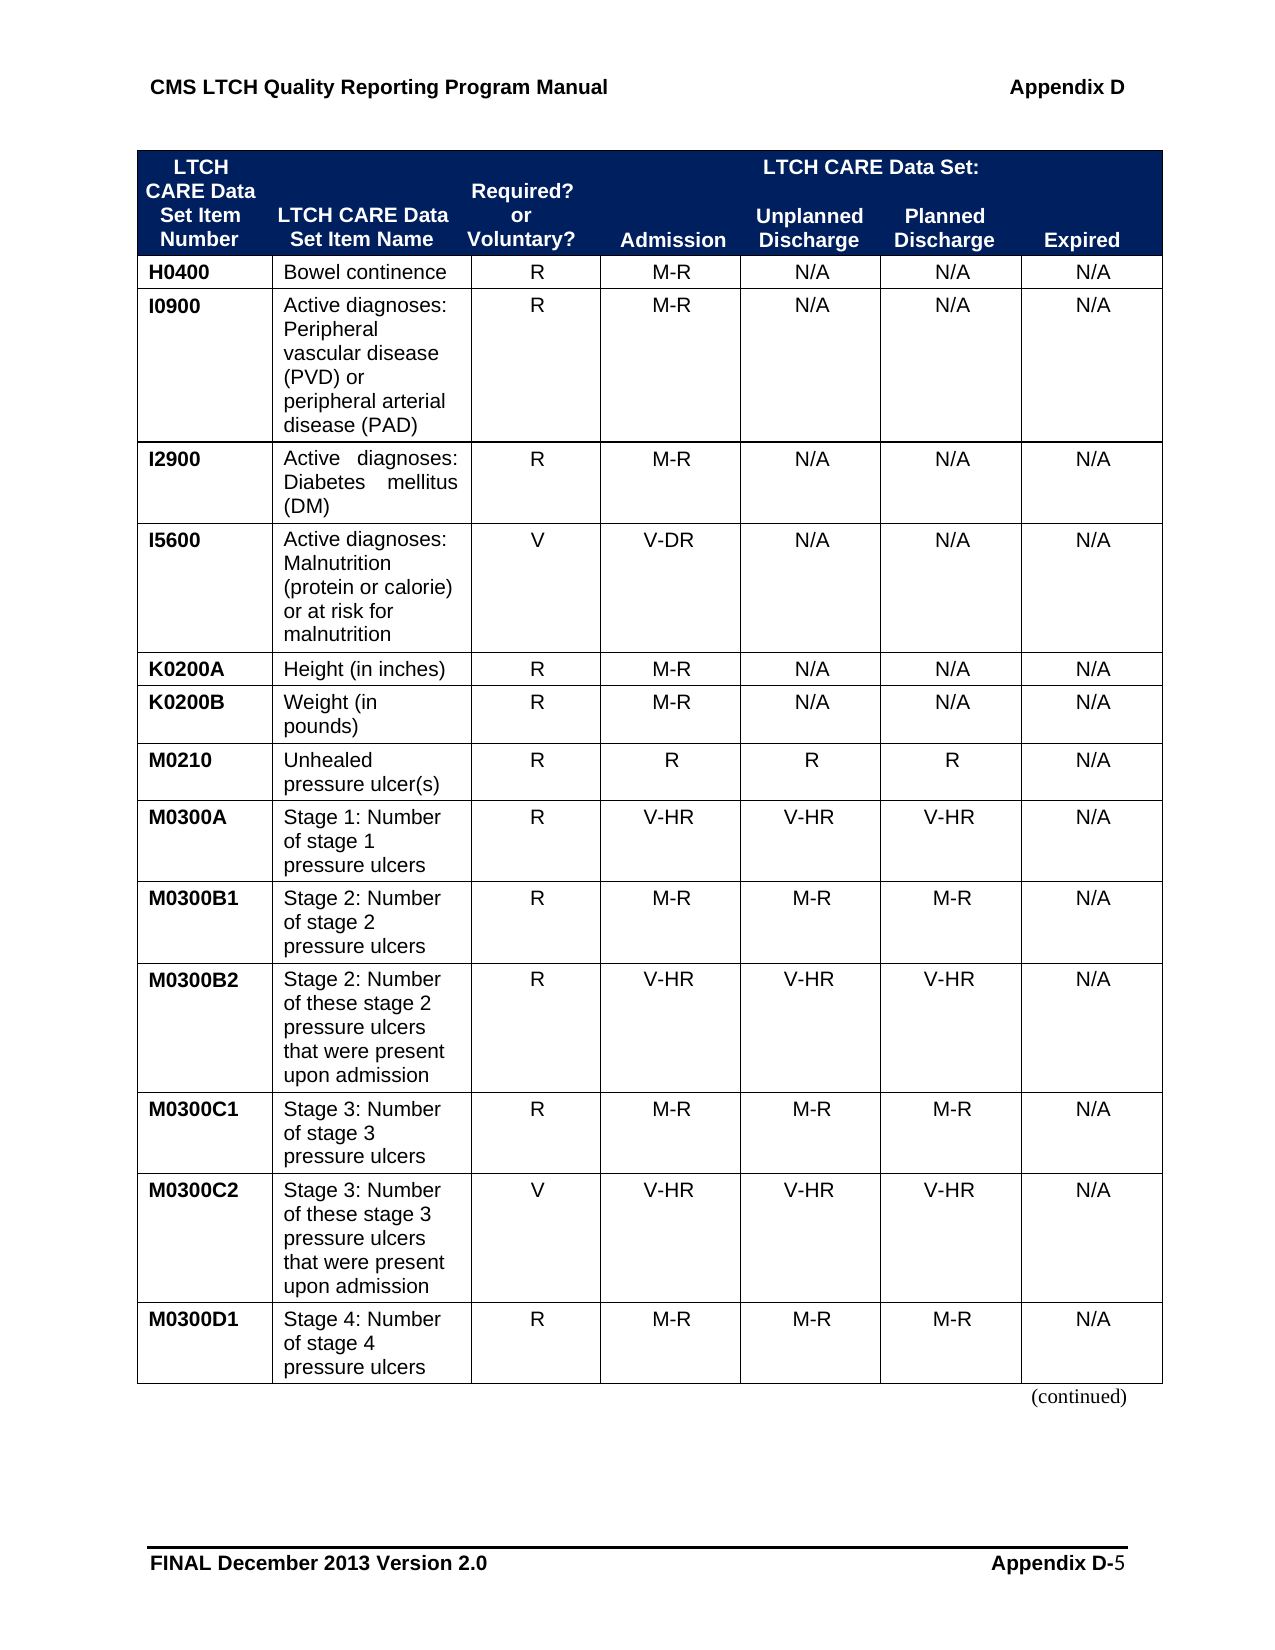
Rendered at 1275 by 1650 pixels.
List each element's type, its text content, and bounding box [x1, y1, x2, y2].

table_cell N/A [1022, 653, 1162, 685]
table_cell Weight (in pounds) [273, 686, 471, 742]
table_cell R [881, 744, 1021, 800]
table_cell N/A [1022, 686, 1162, 742]
table_cell R [472, 1093, 600, 1173]
table_cell R [472, 653, 600, 685]
table_cell Unplanned Planned Admission Discharge Discharge Expired [600, 183, 1162, 255]
table_cell M0300D1 [138, 1303, 272, 1383]
table_cell N/A [881, 289, 1021, 441]
table_cell I2900 [138, 443, 272, 523]
table_cell Bowel continence [273, 256, 471, 288]
table_cell N/A [1022, 256, 1162, 288]
table_cell N/A [881, 443, 1021, 523]
table_cell N/A [1022, 1303, 1162, 1383]
text (continued) [127, 1384, 1127, 1408]
table_cell N/A [1022, 801, 1162, 881]
table_cell M-R [881, 1093, 1021, 1173]
table_cell R [472, 744, 600, 800]
table_cell V-HR [741, 964, 880, 1092]
table_cell K0200B [138, 686, 272, 742]
table_cell R [472, 1303, 600, 1383]
table_cell M-R [601, 289, 740, 441]
table_cell N/A [741, 653, 880, 685]
table_cell N/A [741, 524, 880, 652]
table_cell Height (in inches) [273, 653, 471, 685]
table_cell V [472, 524, 600, 652]
table_cell N/A [881, 653, 1021, 685]
table_cell M-R [881, 1303, 1021, 1383]
table_cell M-R [601, 256, 740, 288]
table_cell R [472, 443, 600, 523]
table_cell V-HR [601, 801, 740, 881]
table_cell M-R [601, 1093, 740, 1173]
table_cell N/A [741, 443, 880, 523]
table_cell Stage 4: Number of stage 4 pressure ulcers [273, 1303, 471, 1383]
table_cell N/A [1022, 524, 1162, 652]
table_cell M-R [601, 1303, 740, 1383]
table_cell R [472, 964, 600, 1092]
table_cell K0200A [138, 653, 272, 685]
table_cell Stage 2: Number of stage 2 pressure ulcers [273, 882, 471, 962]
table_cell N/A [741, 289, 880, 441]
table_cell M-R [741, 1093, 880, 1173]
table_cell N/A [881, 686, 1021, 742]
table_cell V-HR [741, 1174, 880, 1302]
table_cell V-HR [601, 964, 740, 1092]
table_cell N/A [1022, 1093, 1162, 1173]
table_cell Active diagnoses: Peripheral vascular disease (PVD) or peripheral arterial disease (PAD) [273, 289, 471, 441]
table_cell M0300A [138, 801, 272, 881]
table_cell M-R [601, 443, 740, 523]
table_cell M-R [601, 882, 740, 962]
table_cell R [472, 256, 600, 288]
table_cell I0900 [138, 289, 272, 441]
table_cell V-HR [881, 1174, 1021, 1302]
table_cell N/A [741, 686, 880, 742]
table_cell M-R [741, 882, 880, 962]
table_cell N/A [1022, 964, 1162, 1092]
table_cell N/A [1022, 443, 1162, 523]
table_cell Stage 3: Number of stage 3 pressure ulcers [273, 1093, 471, 1173]
table_cell Unhealed pressure ulcer(s) [273, 744, 471, 800]
table_cell M0300C2 [138, 1174, 272, 1302]
table_cell M0210 [138, 744, 272, 800]
table_cell Active diagnoses: Diabetes mellitus (DM) [273, 443, 471, 523]
table_cell V [472, 1174, 600, 1302]
table_header LTCH CARE Data Required? Set Item LTCH CARE Data or Number Set Item Name Voluntary? [138, 151, 600, 255]
table_cell R [472, 882, 600, 962]
table_cell Active diagnoses: Malnutrition (protein or calorie) or at risk for malnutrition [273, 524, 471, 652]
table_cell N/A [1022, 1174, 1162, 1302]
table_cell H0400 [138, 256, 272, 288]
table_cell N/A [881, 256, 1021, 288]
table_cell V-DR [601, 524, 740, 652]
table_cell I5600 [138, 524, 272, 652]
table_cell V-HR [881, 964, 1021, 1092]
table_header LTCH CARE Data Set: [600, 151, 1162, 183]
table_cell R [472, 289, 600, 441]
table_cell N/A [741, 256, 880, 288]
table_cell V-HR [741, 801, 880, 881]
table_cell Stage 2: Number of these stage 2 pressure ulcers that were present upon admission [273, 964, 471, 1092]
table_cell V-HR [601, 1174, 740, 1302]
table_cell M-R [601, 686, 740, 742]
table_cell Stage 3: Number of these stage 3 pressure ulcers that were present upon admission [273, 1174, 471, 1302]
table_cell M0300C1 [138, 1093, 272, 1173]
table_cell Stage 1: Number of stage 1 pressure ulcers [273, 801, 471, 881]
table_cell R [472, 686, 600, 742]
table_cell R [601, 744, 740, 800]
table_cell V-HR [881, 801, 1021, 881]
table_cell M-R [601, 653, 740, 685]
table_cell R [741, 744, 880, 800]
table_cell M-R [741, 1303, 880, 1383]
table_cell N/A [881, 524, 1021, 652]
table_cell R [472, 801, 600, 881]
table_cell M0300B2 [138, 964, 272, 1092]
table_cell N/A [1022, 744, 1162, 800]
table_cell M0300B1 [138, 882, 272, 962]
table_cell N/A [1022, 289, 1162, 441]
table_cell N/A [1022, 882, 1162, 962]
table_cell M-R [881, 882, 1021, 962]
